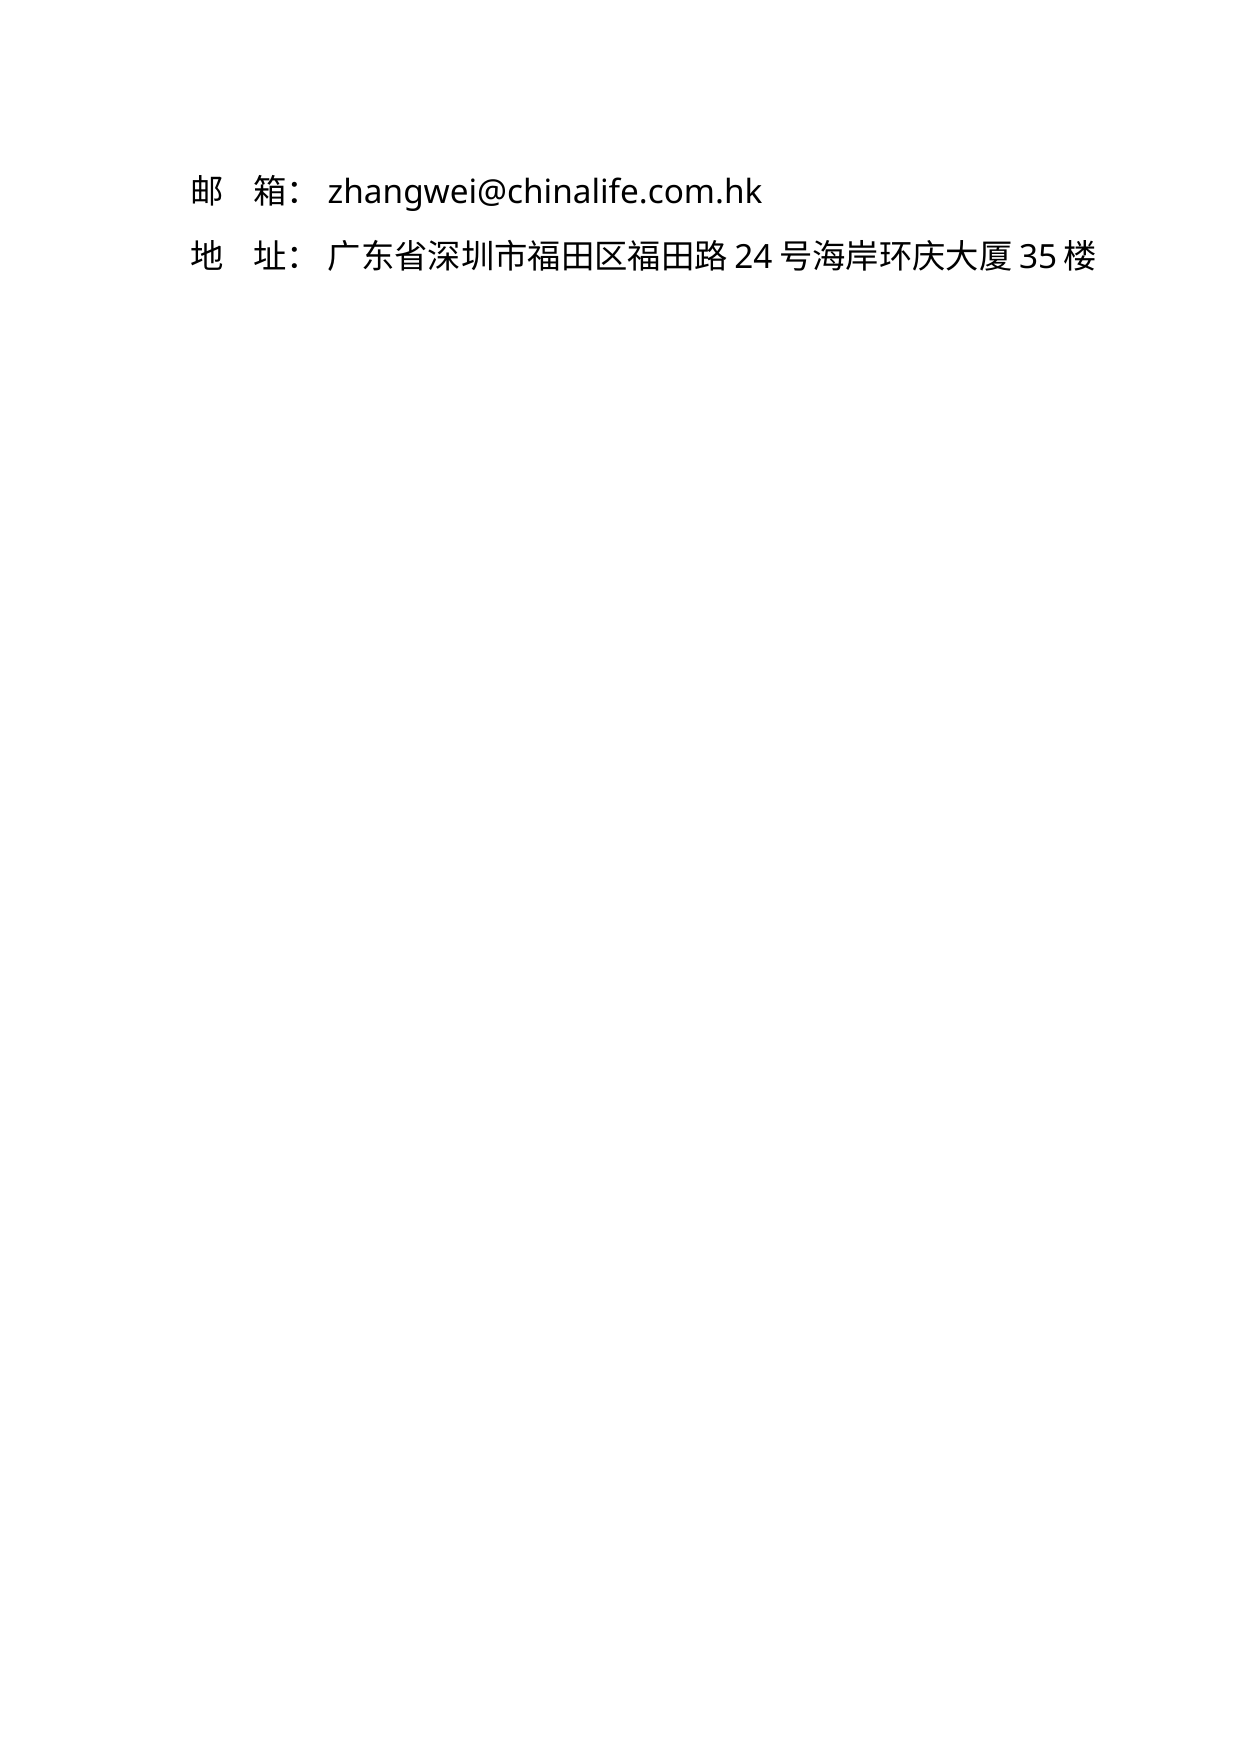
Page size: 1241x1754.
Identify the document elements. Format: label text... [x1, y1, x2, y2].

text 邮 箱： zhangwei@chinalife.com.hk [123, 157, 1109, 215]
text 地 址： 广东省深圳市福田区福田路24号海岸环庆大厦35楼 [123, 222, 1109, 280]
